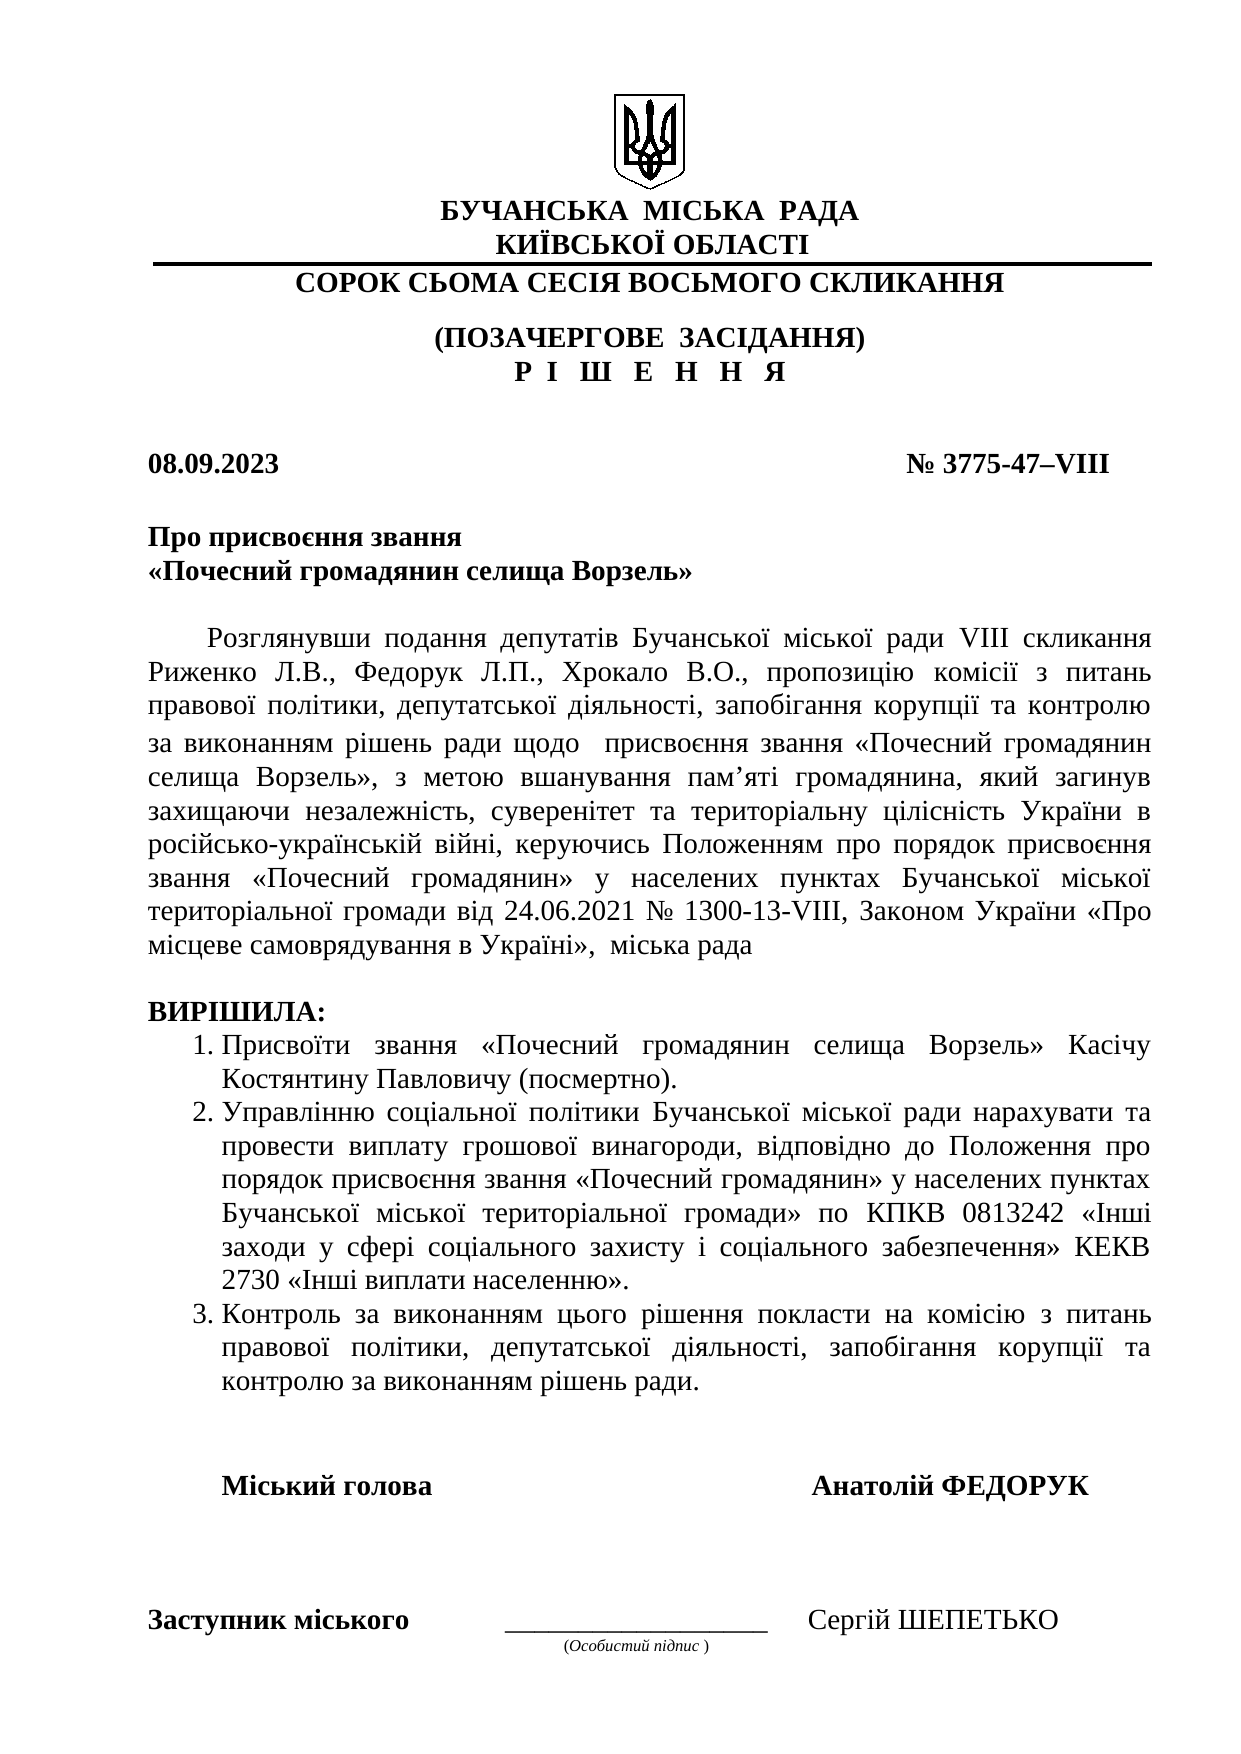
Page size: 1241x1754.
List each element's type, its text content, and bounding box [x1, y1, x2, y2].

text 08.09.2023 № 3775-47–VІIІ [148, 446, 1152, 480]
list Контроль за виконанням цього рішення покласти на комісію з питань правової політики, депутатської діяльності, запобігання корупції та контролю за виконанням рішень ради. [192, 1296, 1152, 1396]
text Про присвоєння звання [148, 519, 1152, 553]
text «Почесний громадянин селища Ворзель» [148, 553, 1152, 587]
text (ПОЗАЧЕРГОВЕ ЗАСІДАННЯ) [148, 321, 1152, 354]
text СОРОК СЬОМА СЕСІЯ ВОСЬМОГО СКЛИКАННЯ [148, 266, 1152, 299]
text Розглянувши подання депутатів Бучанської міської ради VIII скликання Риженко Л.В., Федорук Л.П., Хрокало В.О., пропозицію комісії з питань правової політики, депутатської діяльності, запобігання корупції та контролю за виконанням рішень ради щодо присвоєння звання «Почесний громадянин селища Ворзель», з метою вшанування пам’яті громадянина, який загинув захищаючи незалежність, суверенітет та територіальну цілісність України в російсько-українській війні, керуючись Положенням про порядок присвоєння звання «Почесний громадянин» у населених пунктах Бучанської міської територіальної громади від 24.06.2021 № 1300-13-VІІІ, Законом України «Про місцеве самоврядування в Україні», міська рада [148, 620, 1152, 960]
list Управлінню соціальної політики Бучанської міської ради нарахувати та провести виплату грошової винагороди, відповідно до Положення про порядок присвоєння звання «Почесний громадянин» у населених пунктах Бучанської міської територіальної громади» по КПКВ 0813242 «Інші заходи у сфері соціального захисту і соціального забезпечення» КЕКВ 2730 «Інші виплати населенню». [192, 1094, 1152, 1296]
text КИЇВСЬКОЇ ОБЛАСТІ [153, 227, 1152, 262]
text ВИРІШИЛА: [148, 994, 1152, 1027]
text БУЧАНСЬКА МІСЬКА РАДА [148, 193, 1152, 227]
text Р І Ш Е Н Н Я [148, 354, 1152, 388]
table_header Сергій ШЕПЕТЬКО [796, 1603, 1163, 1665]
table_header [136, 1603, 476, 1665]
text Міський голова Анатолій ФЕДОРУК [148, 1468, 1152, 1502]
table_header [476, 1603, 796, 1665]
list Присвоїти звання «Почесний громадянин селища Ворзель» Касічу Костянтину Павловичу (посмертно). [192, 1027, 1152, 1094]
